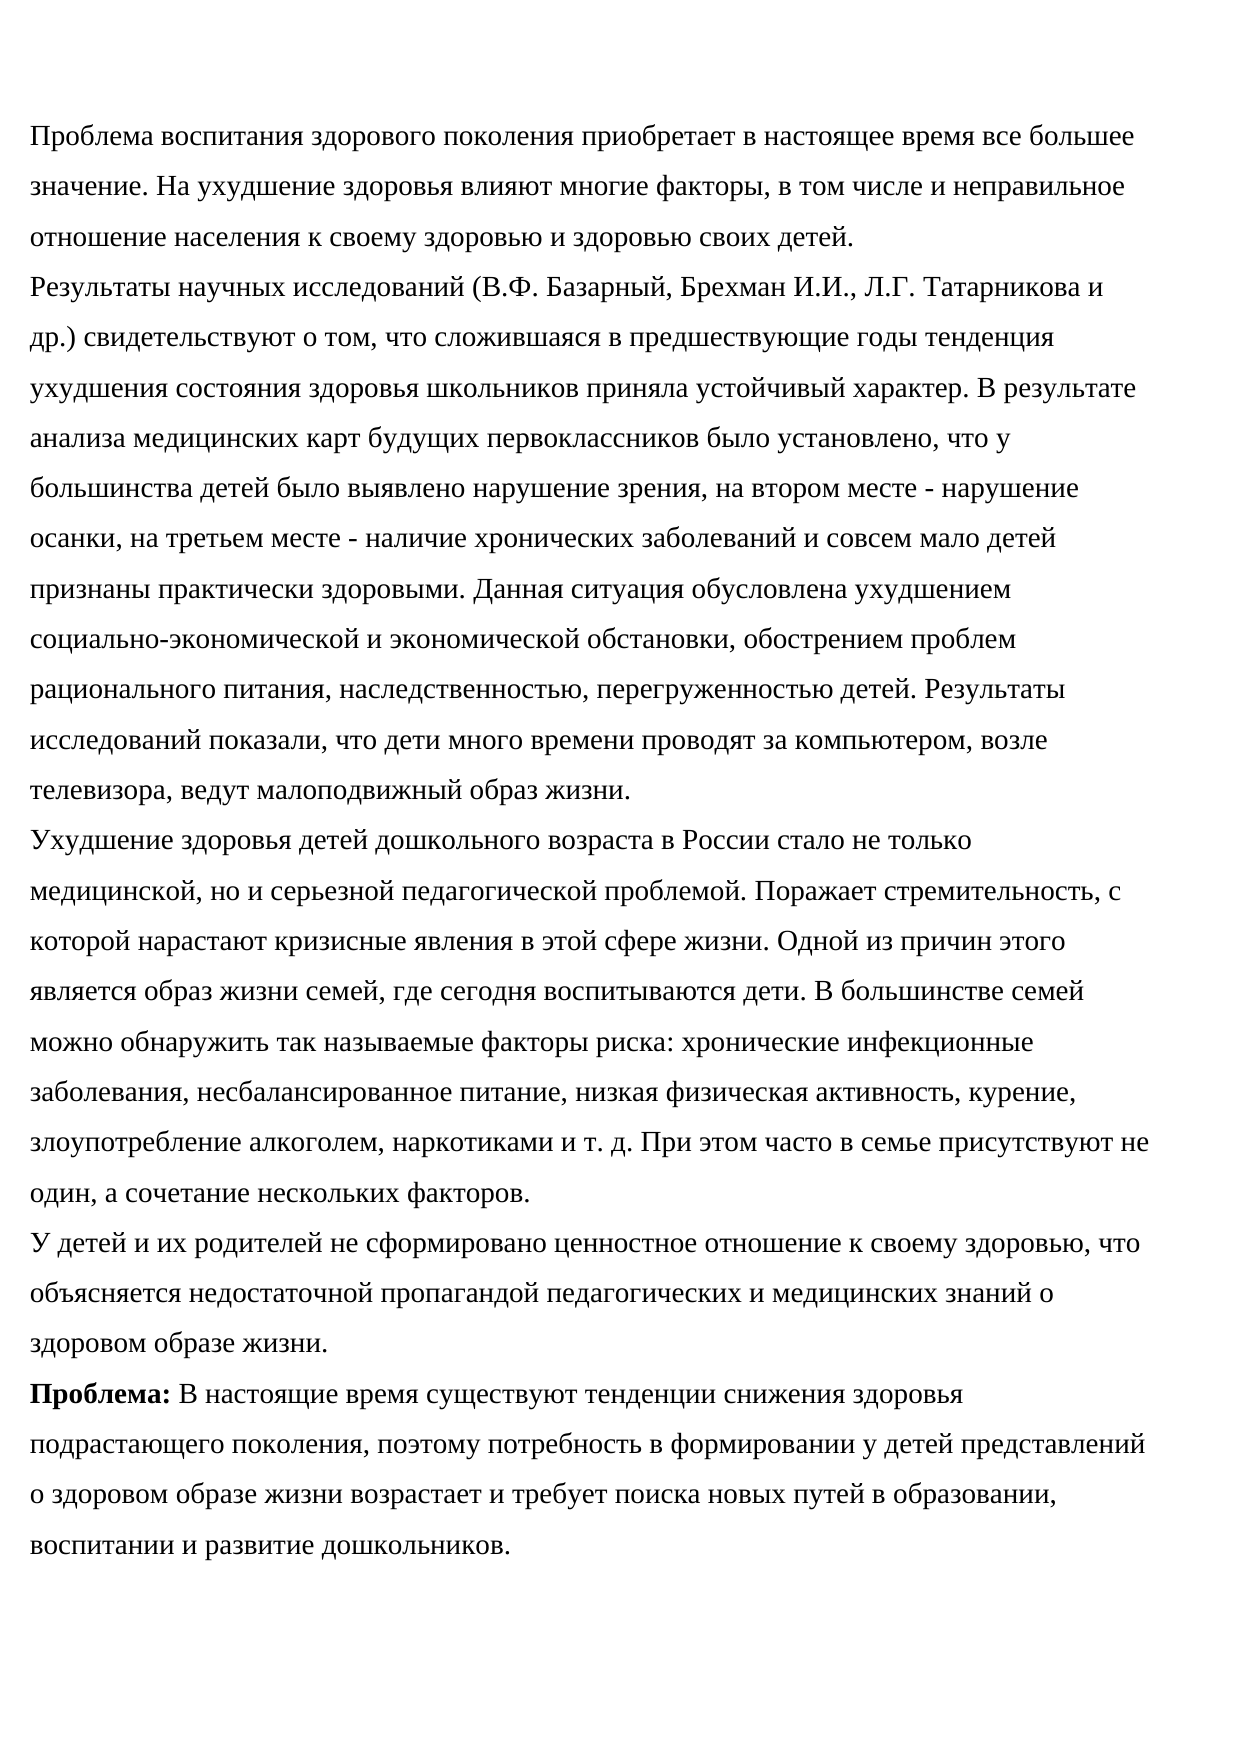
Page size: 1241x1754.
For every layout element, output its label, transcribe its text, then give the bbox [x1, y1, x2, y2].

text Результаты научных исследований (В.Ф. Базарный, Брехман И.И., Л.Г. Татарникова и др.) свидетельствуют о том, что сложившаяся в предшествующие годы тенденция ухудшения состояния здоровья школьников приняла устойчивый характер. В результате анализа медицинских карт будущих первоклассников было установлено, что у большинства детей было выявлено нарушение зрения, на втором месте - нарушение осанки, на третьем месте - наличие хронических заболеваний и совсем мало детей признаны практически здоровыми. Данная ситуация обусловлена ухудшением социально-экономической и экономической обстановки, обострением проблем рационального питания, наследственностью, перегруженностью детей. Результаты исследований показали, что дети много времени проводят за компьютером, возле телевизора, ведут малоподвижный образ жизни. [29, 269, 1152, 806]
text Проблема воспитания здорового поколения приобретает в настоящее время все большее значение. На ухудшение здоровья влияют многие факторы, в том числе и неправильное отношение населения к своему здоровью и здоровью своих детей. [29, 118, 1152, 252]
text Проблема: В настоящие время существуют тенденции снижения здоровья подрастающего поколения, поэтому потребность в формировании у детей представлений о здоровом образе жизни возрастает и требует поиска новых путей в образовании, воспитании и развитие дошкольников. [29, 1376, 1152, 1560]
text У детей и их родителей не сформировано ценностное отношение к своему здоровью, что объясняется недостаточной пропагандой педагогических и медицинских знаний о здоровом образе жизни. [29, 1225, 1152, 1359]
text Ухудшение здоровья детей дошкольного возраста в России стало не только медицинской, но и серьезной педагогической проблемой. Поражает стремительность, с которой нарастают кризисные явления в этой сфере жизни. Одной из причин этого является образ жизни семей, где сегодня воспитываются дети. В большинстве семей можно обнаружить так называемые факторы риска: хронические инфекционные заболевания, несбалансированное питание, низкая физическая активность, курение, злоупотребление алкоголем, наркотиками и т. д. При этом часто в семье присутствуют не один, а сочетание нескольких факторов. [29, 822, 1152, 1208]
